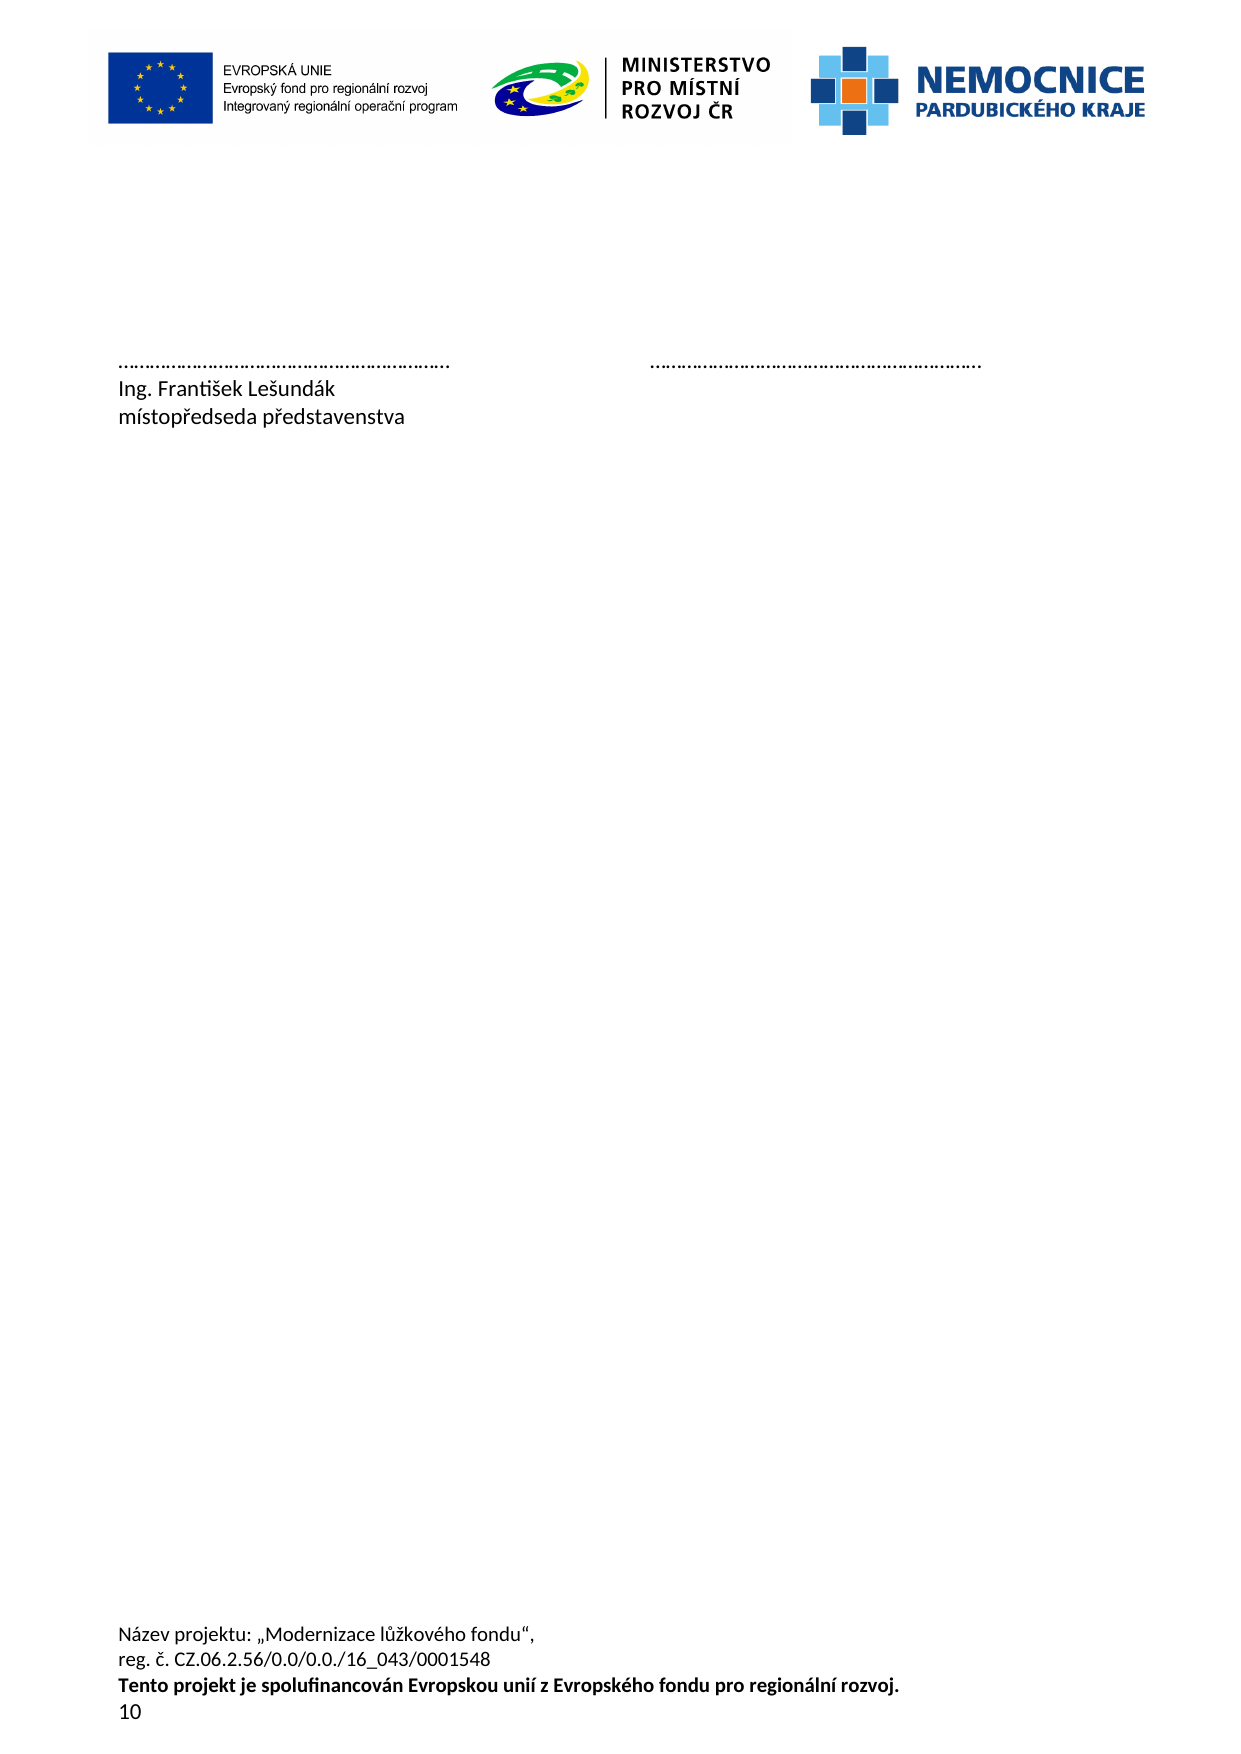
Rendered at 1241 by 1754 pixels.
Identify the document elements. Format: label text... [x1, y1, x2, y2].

text Ing. František Lešundák [118, 374, 1122, 402]
text místopředseda představenstva [118, 402, 1122, 430]
picture [809, 46, 1145, 136]
text ……………………………………………………… ……………………………………………………… [118, 346, 1122, 374]
picture [86, 28, 793, 147]
